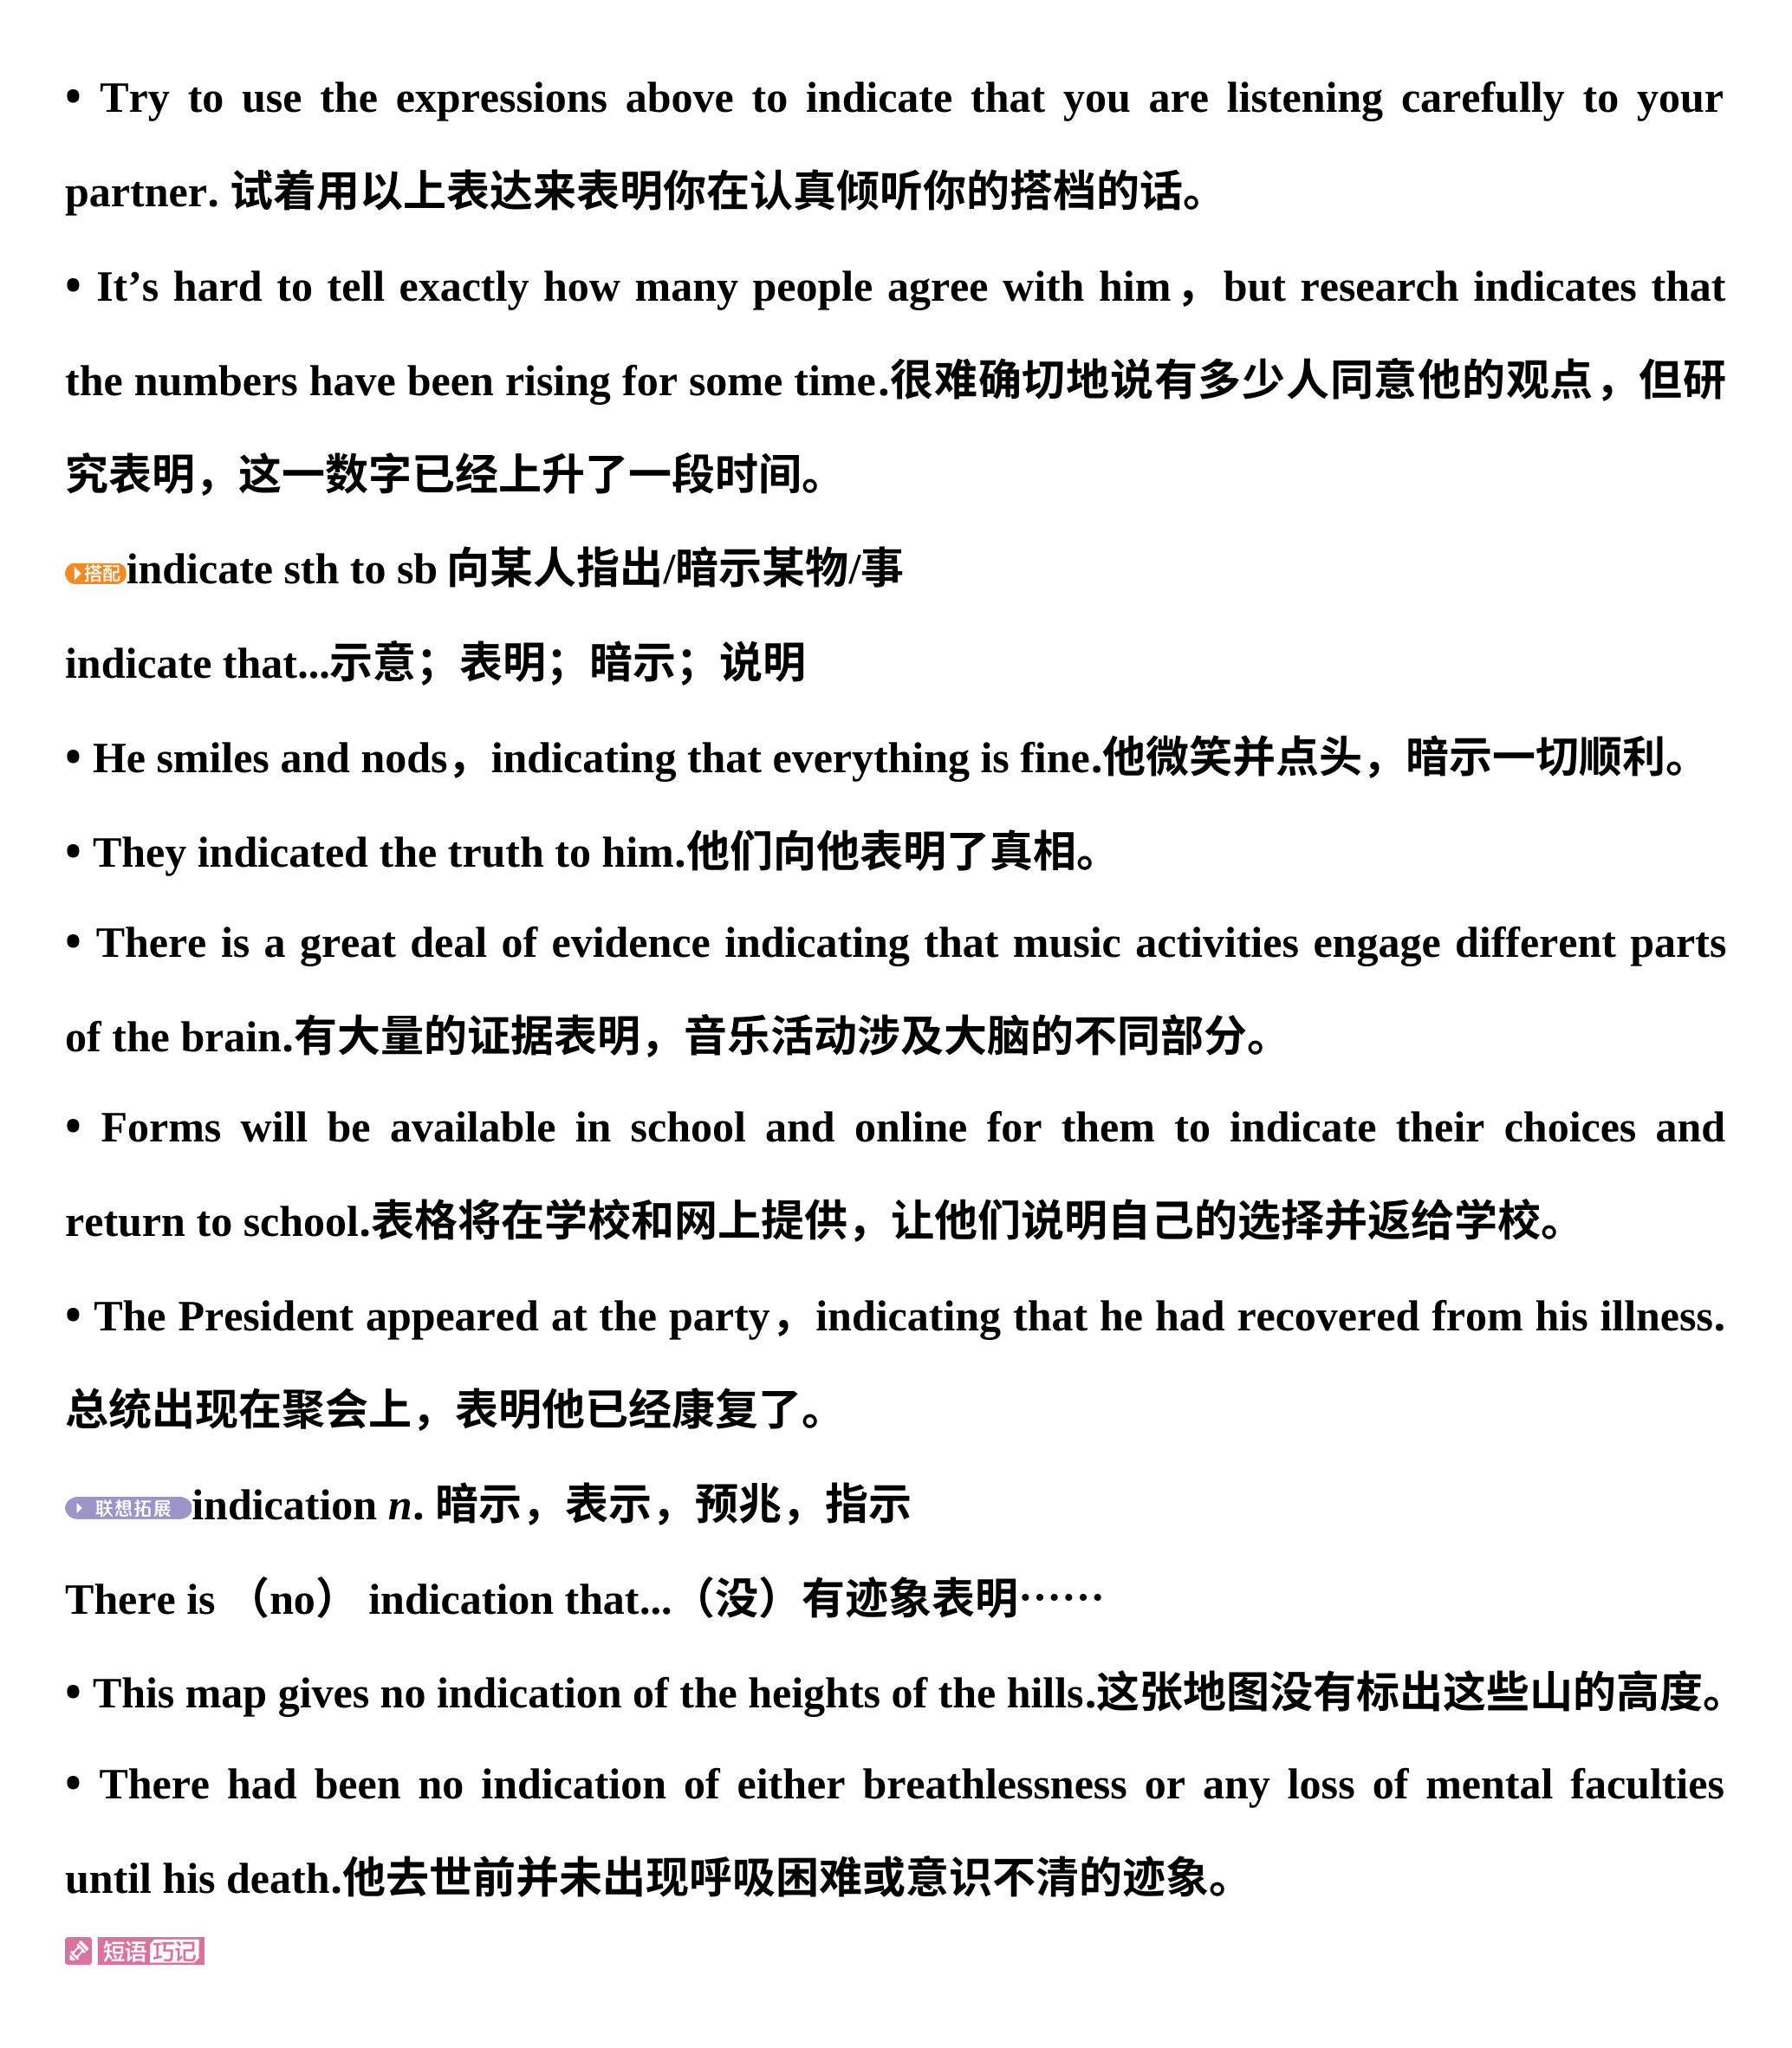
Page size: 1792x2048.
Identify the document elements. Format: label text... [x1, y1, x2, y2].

text indicate sth to sb向某人指出/暗示某物/事 [65, 534, 1726, 596]
picture [65, 1937, 205, 1965]
text • Forms will be available in school and online for them to indicate their choices and return to school.表格将在学校和网上提供，让他们说明自己的选择并返给学校。 [65, 1096, 1726, 1249]
text • They indicated the truth to him.他们向他表明了真相。 [65, 816, 1726, 880]
text There is （no） indication that...（没）有迹象表明…… [65, 1564, 1726, 1627]
text • Try to use the expressions above to indicate that you are listening carefully to your partner. 试着用以上表达来表明你在认真倾听你的搭档的话。 [65, 66, 1726, 219]
text indication n. 暗示，表示，预兆，指示 [65, 1469, 1726, 1532]
text • It’s hard to tell exactly how many people agree with him，but research indicates that the numbers have been rising for some time.很难确切地说有多少人同意他的观点，但研究表明，这一数字已经上升了一段时间。 [65, 251, 1726, 503]
text • The President appeared at the party，indicating that he had recovered from his illness.总统出现在聚会上，表明他已经康复了。 [65, 1281, 1726, 1438]
picture [65, 563, 127, 584]
text • This map gives no indication of the heights of the hills.这张地图没有标出这些山的高度。 [65, 1658, 1726, 1721]
text • He smiles and nods，indicating that everything is fine.他微笑并点头，暗示一切顺利。 [65, 722, 1726, 785]
text indicate that...示意；表明；暗示；说明 [65, 627, 1726, 691]
text • There is a great deal of evidence indicating that music activities engage different parts of the brain.有大量的证据表明，音乐活动涉及大脑的不同部分。 [65, 911, 1726, 1064]
picture [65, 1497, 192, 1520]
text • There had been no indication of either breathlessness or any loss of mental faculties until his death.他去世前并未出现呼吸困难或意识不清的迹象。 [65, 1752, 1726, 1906]
